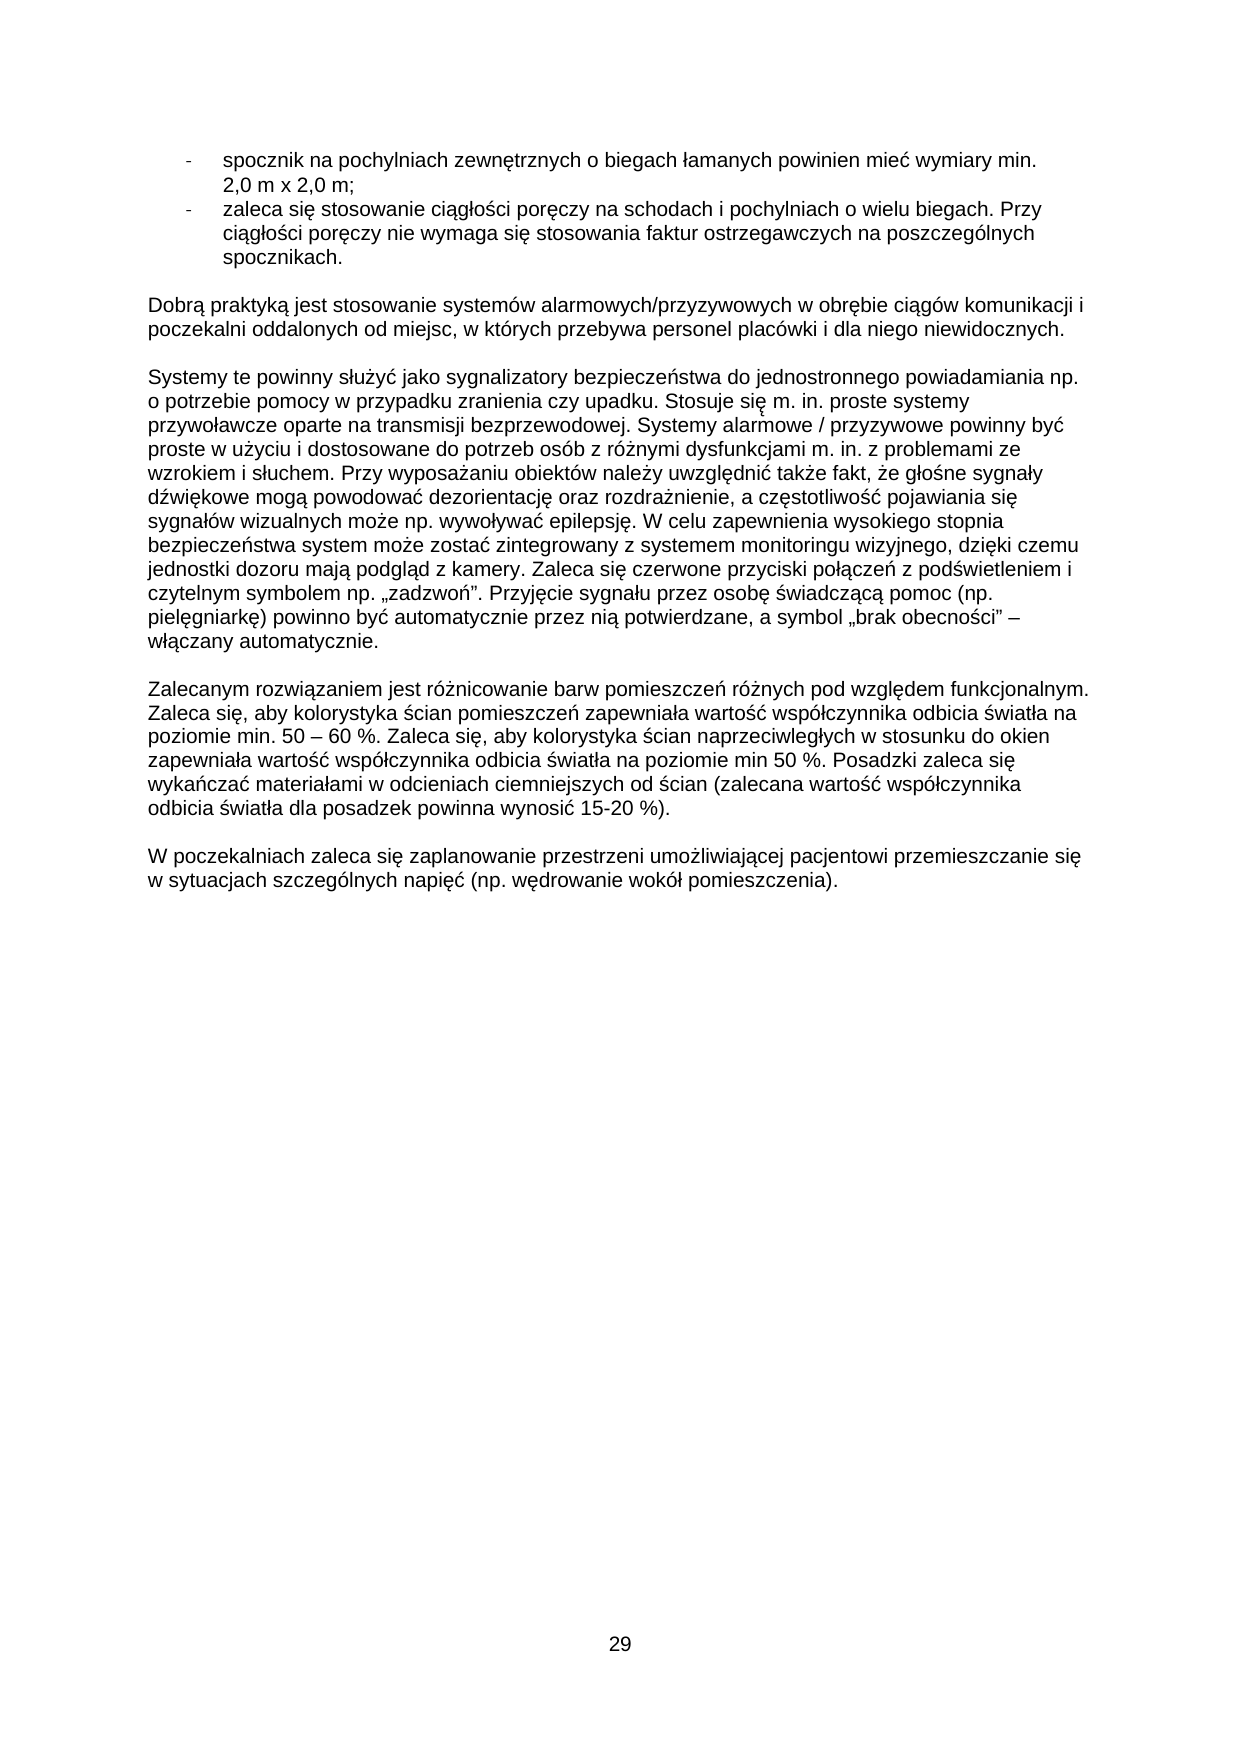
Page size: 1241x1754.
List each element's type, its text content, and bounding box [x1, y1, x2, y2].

list zaleca się stosowanie ciągłości poręczy na schodach i pochylniach o wielu biegach. Przy ciągłości poręczy nie wymaga się stosowania faktur ostrzegawczych na poszczególnych spocznikach. [185, 196, 1093, 269]
text Systemy te powinny służyć jako sygnalizatory bezpieczeństwa do jednostronnego powiadamiania np. o potrzebie pomocy w przypadku zranienia czy upadku. Stosuje się̨ m. in. proste systemy przywoławcze oparte na transmisji bezprzewodowej. Systemy alarmowe / przyzywowe powinny być proste w użyciu i dostosowane do potrzeb osób z różnymi dysfunkcjami m. in. z problemami ze wzrokiem i słuchem. Przy wyposażaniu obiektów należy uwzględnić także fakt, że głośne sygnały dźwiękowe mogą powodować dezorientację oraz rozdrażnienie, a częstotliwość pojawiania się sygnałów wizualnych może np. wywoływać epilepsję. W celu zapewnienia wysokiego stopnia bezpieczeństwa system może zostać zintegrowany z systemem monitoringu wizyjnego, dzięki czemu jednostki dozoru mają podgląd z kamery. Zaleca się czerwone przyciski połączeń z podświetleniem i czytelnym symbolem np. „zadzwoń”. Przyjęcie sygnału przez osobę świadczącą pomoc (np. pielęgniarkę) powinno być automatycznie przez nią potwierdzane, a symbol „brak obecności” – włączany automatycznie. [148, 365, 1093, 652]
text Zalecanym rozwiązaniem jest różnicowanie barw pomieszczeń różnych pod względem funkcjonalnym. Zaleca się, aby kolorystyka ścian pomieszczeń zapewniała wartość współczynnika odbicia światła na poziomie min. 50 – 60 %. Zaleca się, aby kolorystyka ścian naprzeciwległych w stosunku do okien zapewniała wartość współczynnika odbicia światła na poziomie min 50 %. Posadzki zaleca się wykańczać materiałami w odcieniach ciemniejszych od ścian (zalecana wartość współczynnika odbicia światła dla posadzek powinna wynosić 15-20 %). [148, 676, 1093, 820]
list spocznik na pochylniach zewnętrznych o biegach łamanych powinien mieć wymiary min. 2,0 m x 2,0 m; [185, 148, 1093, 196]
text W poczekalniach zaleca się zaplanowanie przestrzeni umożliwiającej pacjentowi przemieszczanie się w sytuacjach szczególnych napięć (np. wędrowanie wokół pomieszczenia). [148, 844, 1093, 892]
text Dobrą praktyką jest stosowanie systemów alarmowych/przyzywowych w obrębie ciągów komunikacji i poczekalni oddalonych od miejsc, w których przebywa personel placówki i dla niego niewidocznych. [148, 293, 1093, 341]
